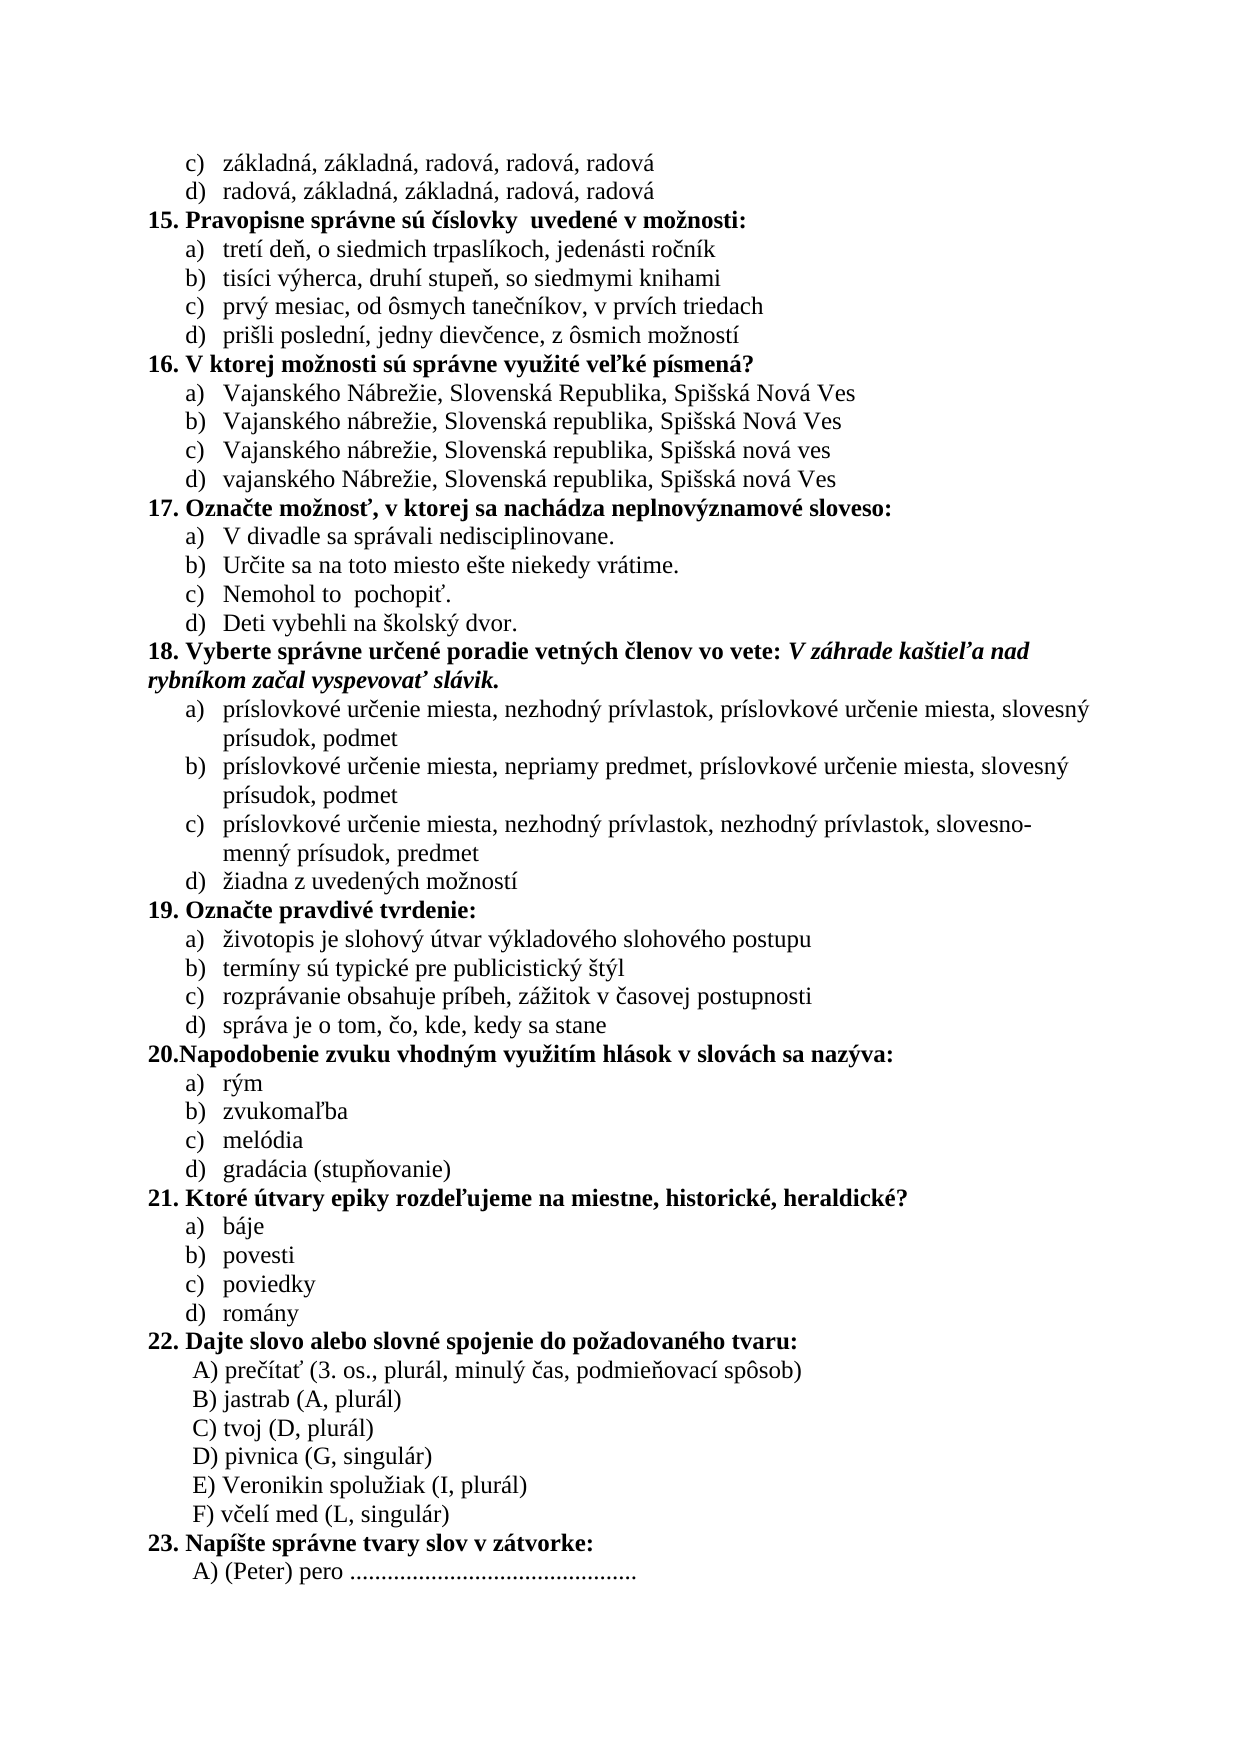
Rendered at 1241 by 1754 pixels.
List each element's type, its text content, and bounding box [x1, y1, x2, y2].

list rým [185, 1068, 1093, 1096]
list správa je o tom, čo, kde, kedy sa stane [185, 1010, 1093, 1039]
list poviedky [185, 1269, 1093, 1298]
list rozprávanie obsahuje príbeh, zážitok v časovej postupnosti [185, 981, 1093, 1010]
text F) včelí med (L, singulár) [148, 1499, 1093, 1528]
list báje [185, 1211, 1093, 1240]
list základná, základná, radová, radová, radová [185, 148, 1093, 176]
text 16. V ktorej možnosti sú správne využité veľké písmená? [148, 349, 1093, 378]
list romány [185, 1298, 1093, 1326]
list žiadna z uvedených možností [185, 866, 1093, 895]
list Vajanského Nábrežie, Slovenská Republika, Spišská Nová Ves [185, 378, 1093, 406]
list životopis je slohový útvar výkladového slohového postupu [185, 924, 1093, 953]
list prišli poslední, jedny dievčence, z ôsmich možností [185, 320, 1093, 349]
list prvý mesiac, od ôsmych tanečníkov, v prvích triedach [185, 291, 1093, 320]
text 23. Napíšte správne tvary slov v zátvorke: [148, 1528, 1093, 1556]
text 20.Napodobenie zvuku vhodným využitím hlások v slovách sa nazýva: [148, 1039, 1093, 1068]
text 18. Vyberte správne určené poradie vetných členov vo vete: V záhrade kaštieľa nad rybníkom začal vyspevovať slávik. [148, 636, 1093, 694]
list príslovkové určenie miesta, nepriamy predmet, príslovkové určenie miesta, slovesný prísudok, podmet [185, 751, 1093, 809]
list Určite sa na toto miesto ešte niekedy vrátime. [185, 550, 1093, 579]
text 17. Označte možnosť, v ktorej sa nachádza neplnovýznamové sloveso: [148, 493, 1093, 521]
text A) prečítať (3. os., plurál, minulý čas, podmieňovací spôsob) [148, 1355, 1093, 1384]
list termíny sú typické pre publicistický štýl [185, 953, 1093, 981]
list zvukomaľba [185, 1096, 1093, 1125]
text C) tvoj (D, plurál) [148, 1413, 1093, 1441]
list tisíci výherca, druhí stupeň, so siedmymi knihami [185, 263, 1093, 291]
text A) (Peter) pero .............................................. [192, 1556, 1093, 1585]
list Deti vybehli na školský dvor. [185, 608, 1093, 636]
text 21. Ktoré útvary epiky rozdeľujeme na miestne, historické, heraldické? [148, 1183, 1093, 1211]
text B) jastrab (A, plurál) [148, 1384, 1093, 1413]
list vajanského Nábrežie, Slovenská republika, Spišská nová Ves [185, 464, 1093, 493]
list príslovkové určenie miesta, nezhodný prívlastok, nezhodný prívlastok, slovesno-menný prísudok, predmet [185, 809, 1093, 866]
list melódia [185, 1125, 1093, 1154]
list Nemohol to pochopiť. [185, 579, 1093, 608]
list tretí deň, o siedmich trpaslíkoch, jedenásti ročník [185, 234, 1093, 263]
list Vajanského nábrežie, Slovenská republika, Spišská nová ves [185, 435, 1093, 464]
text D) pivnica (G, singulár) [148, 1441, 1093, 1470]
list príslovkové určenie miesta, nezhodný prívlastok, príslovkové určenie miesta, slovesný prísudok, podmet [185, 694, 1093, 751]
text 15. Pravopisne správne sú číslovky uvedené v možnosti: [148, 205, 1093, 234]
list V divadle sa správali nedisciplinovane. [185, 521, 1093, 550]
list Vajanského nábrežie, Slovenská republika, Spišská Nová Ves [185, 406, 1093, 435]
list gradácia (stupňovanie) [185, 1154, 1093, 1183]
text 19. Označte pravdivé tvrdenie: [148, 895, 1093, 924]
list povesti [185, 1240, 1093, 1269]
text E) Veronikin spolužiak (I, plurál) [148, 1470, 1093, 1499]
text 22. Dajte slovo alebo slovné spojenie do požadovaného tvaru: [148, 1326, 1093, 1355]
list radová, základná, základná, radová, radová [185, 176, 1093, 205]
